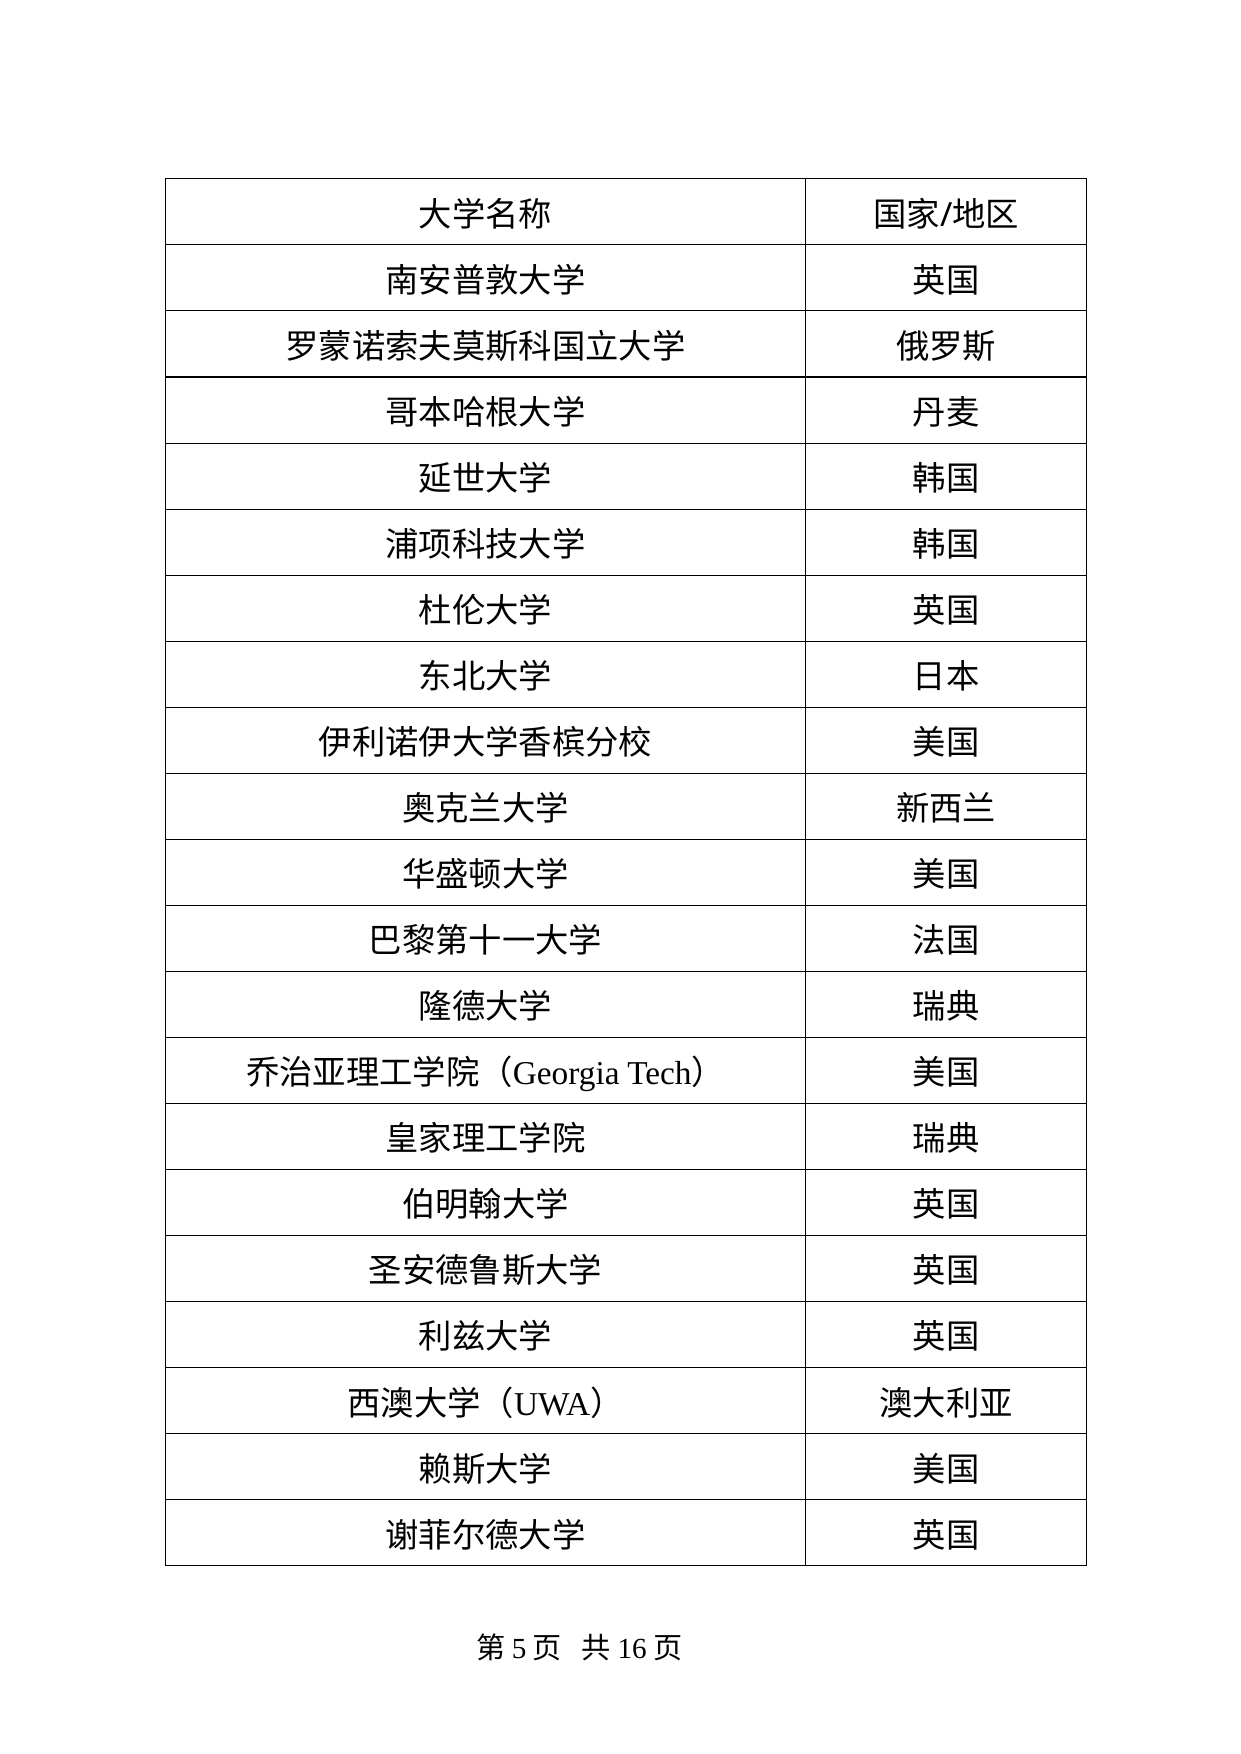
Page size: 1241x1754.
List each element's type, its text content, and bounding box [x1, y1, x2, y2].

table_cell 乔治亚理工学院（Georgia Tech） [166, 1038, 805, 1103]
table_cell 美国 [806, 708, 1086, 773]
table_cell 南安普敦大学 [166, 245, 805, 310]
table_header 国家/地区 [806, 179, 1086, 244]
table_cell 新西兰 [806, 774, 1086, 839]
table_cell 皇家理工学院 [166, 1104, 805, 1169]
table_cell 华盛顿大学 [166, 840, 805, 905]
table_cell 英国 [806, 245, 1086, 310]
table_cell 美国 [806, 1038, 1086, 1103]
table_cell 韩国 [806, 444, 1086, 508]
table_cell 巴黎第十一大学 [166, 906, 805, 971]
table_cell 英国 [806, 576, 1086, 641]
table_cell 哥本哈根大学 [166, 378, 805, 442]
table_cell 瑞典 [806, 972, 1086, 1037]
table_cell 瑞典 [806, 1104, 1086, 1169]
table_cell 美国 [806, 1434, 1086, 1499]
table_cell 延世大学 [166, 444, 805, 508]
table_cell 利兹大学 [166, 1302, 805, 1367]
table_cell 谢菲尔德大学 [166, 1500, 805, 1565]
table_cell 英国 [806, 1302, 1086, 1367]
table_cell 法国 [806, 906, 1086, 971]
table_cell 英国 [806, 1170, 1086, 1235]
table_cell 伊利诺伊大学香槟分校 [166, 708, 805, 773]
table_cell 罗蒙诺索夫莫斯科国立大学 [166, 311, 805, 376]
table_cell 澳大利亚 [806, 1368, 1086, 1433]
table_cell 韩国 [806, 510, 1086, 574]
table_cell 俄罗斯 [806, 311, 1086, 376]
table_cell 美国 [806, 840, 1086, 905]
table_cell 赖斯大学 [166, 1434, 805, 1499]
table_cell 西澳大学（UWA） [166, 1368, 805, 1433]
table_cell 圣安德鲁斯大学 [166, 1236, 805, 1301]
table_cell 奥克兰大学 [166, 774, 805, 839]
table_cell 英国 [806, 1236, 1086, 1301]
table_cell 日本 [806, 642, 1086, 707]
table_cell 杜伦大学 [166, 576, 805, 641]
table_cell 浦项科技大学 [166, 510, 805, 574]
table_cell 丹麦 [806, 378, 1086, 442]
table_header 大学名称 [166, 179, 805, 244]
table_cell 隆德大学 [166, 972, 805, 1037]
table_cell 东北大学 [166, 642, 805, 707]
table_cell 英国 [806, 1500, 1086, 1565]
table_cell 伯明翰大学 [166, 1170, 805, 1235]
